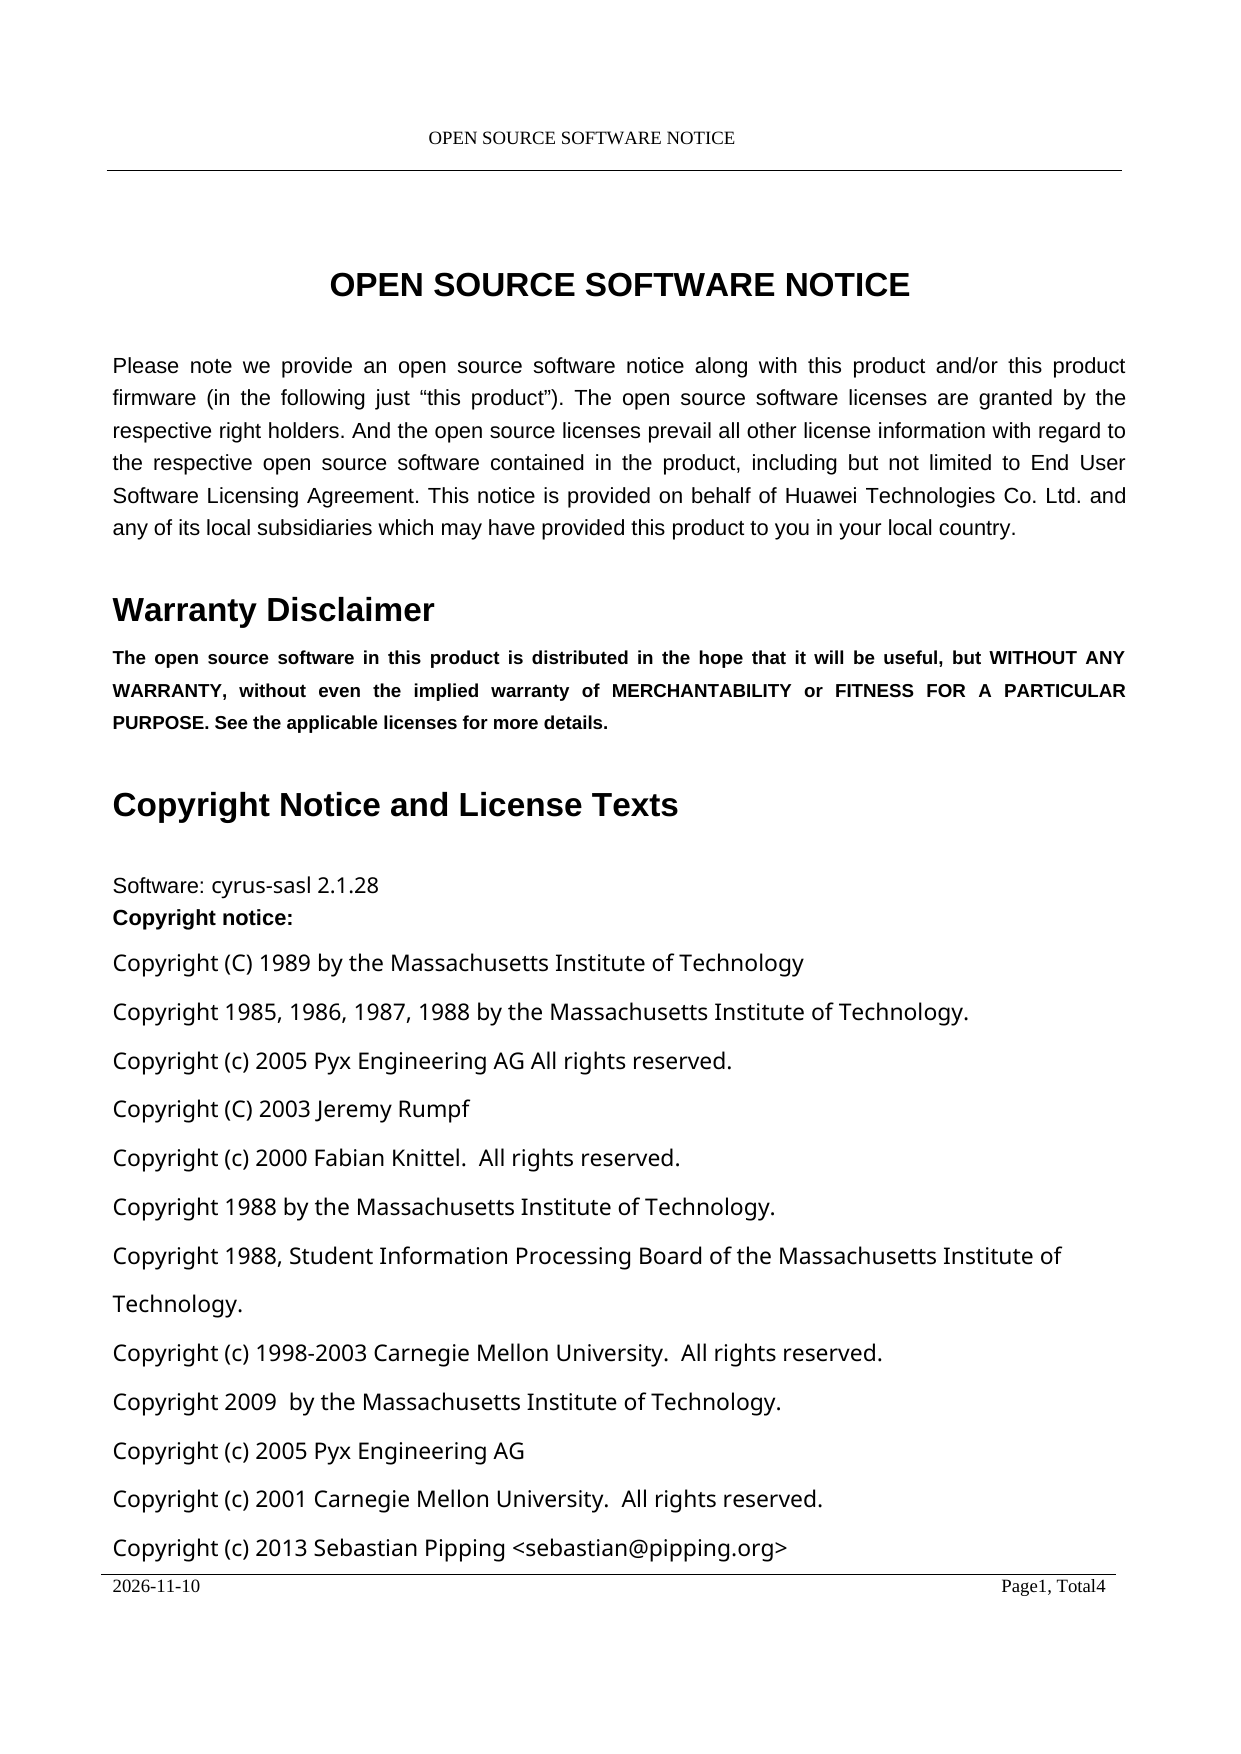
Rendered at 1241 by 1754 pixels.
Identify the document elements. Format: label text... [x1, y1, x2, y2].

text Software: cyrus-sasl 2.1.28 [112, 869, 1128, 901]
text Copyright notice: [112, 901, 1128, 934]
text Warranty Disclaimer [112, 576, 1128, 641]
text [112, 947, 1128, 1564]
text Copyright Notice and License Texts [112, 771, 1128, 836]
text Please note we provide an open source software notice along with this product and/or this product firmware (in the following just “this product”). The open source software licenses are granted by the respective right holders. And the open source licenses prevail all other license information with regard to the respective open source software contained in the product, including but not limited to End User Software Licensing Agreement. This notice is provided on behalf of Huawei Technologies Co. Ltd. and any of its local subsidiaries which may have provided this product to you in your local country. [112, 349, 1128, 544]
text The open source software in this product is distributed in the hope that it will be useful, but WITHOUT ANY WARRANTY, without even the implied warranty of MERCHANTABILITY or FITNESS FOR A PARTICULAR PURPOSE. See the applicable licenses for more details. [112, 641, 1128, 739]
text OPEN SOURCE SOFTWARE NOTICE [112, 251, 1128, 316]
